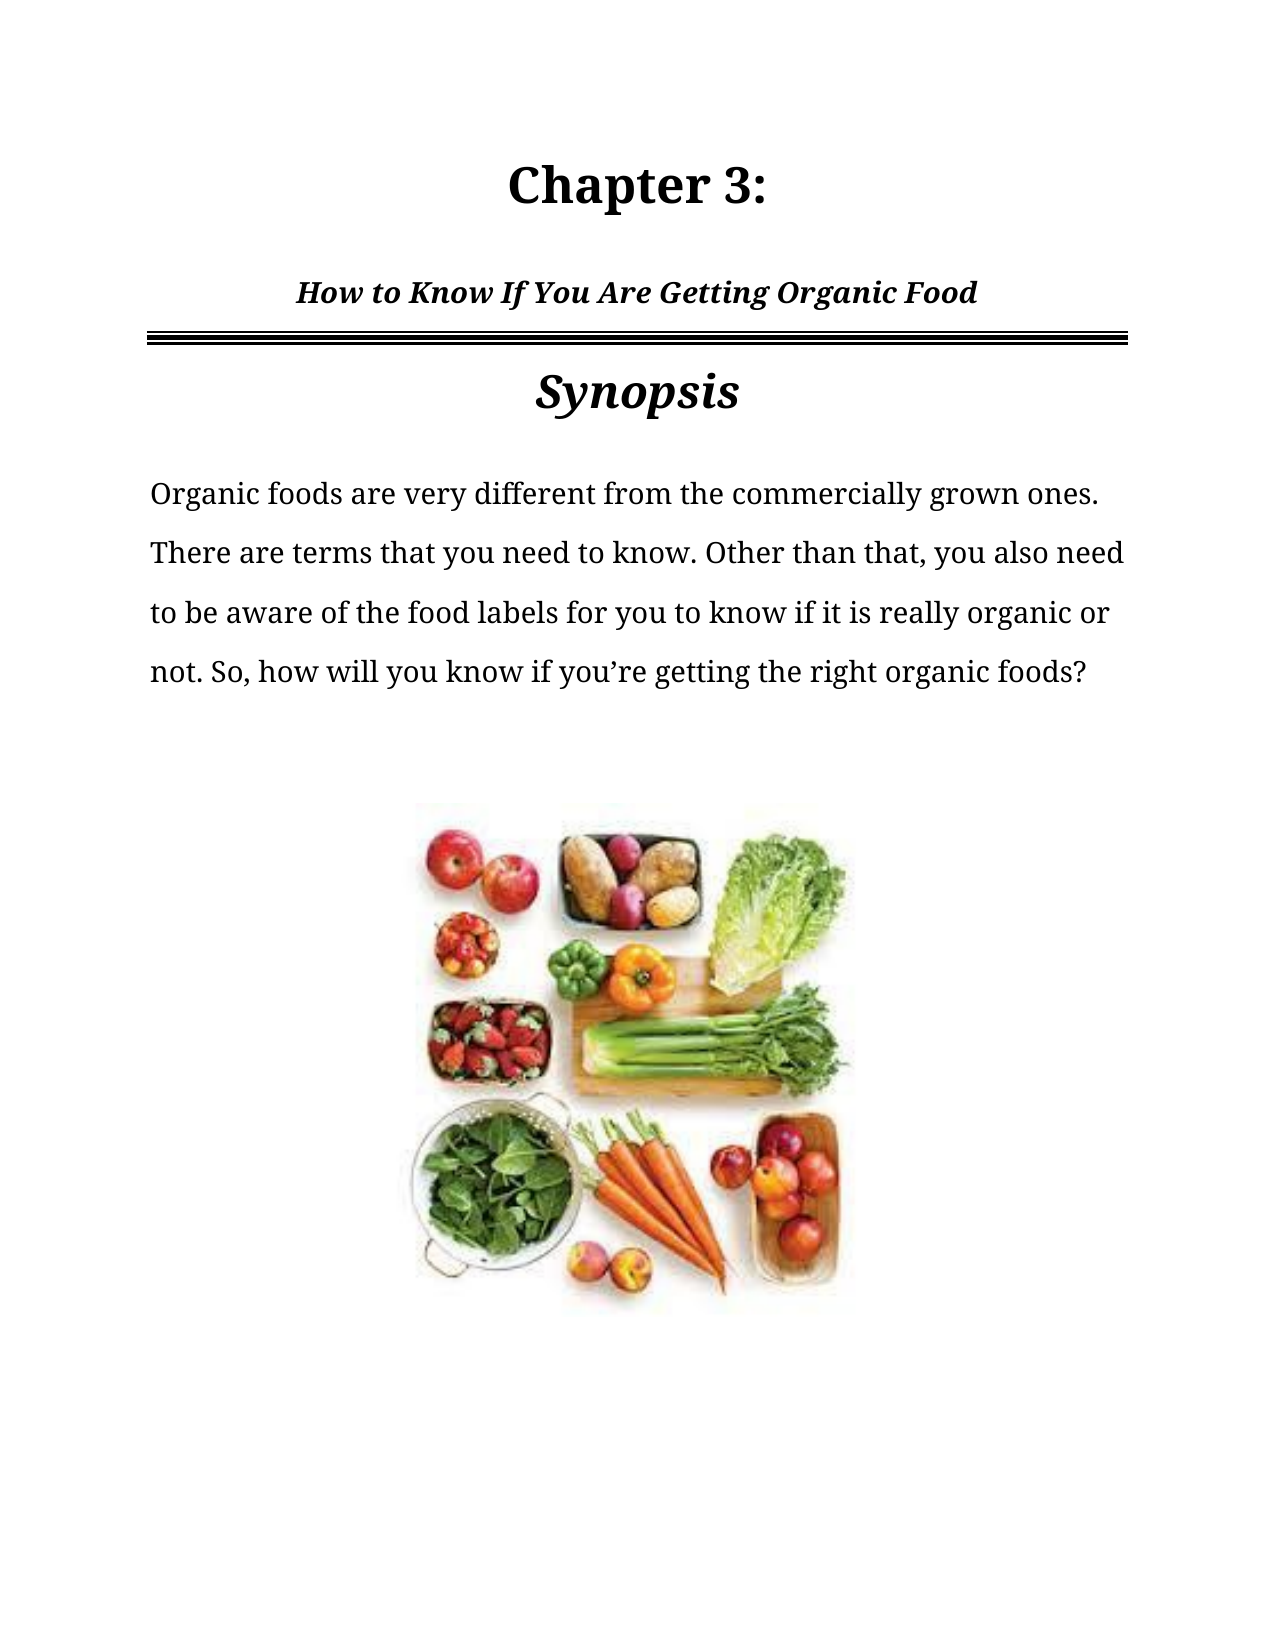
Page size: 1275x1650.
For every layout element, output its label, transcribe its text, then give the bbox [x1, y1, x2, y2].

text Organic foods are very different from the commercially grown ones. There are terms that you need to know. Other than that, you also need to be aware of the food labels for you to know if it is really organic or not. So, how will you know if you’re getting the right organic foods? [150, 473, 1132, 691]
text Synopsis [283, 360, 992, 422]
picture [380, 803, 894, 1317]
subtitle How to Know If You Are Getting Organic Food [283, 273, 992, 312]
subtitle Chapter 3: [283, 150, 992, 218]
